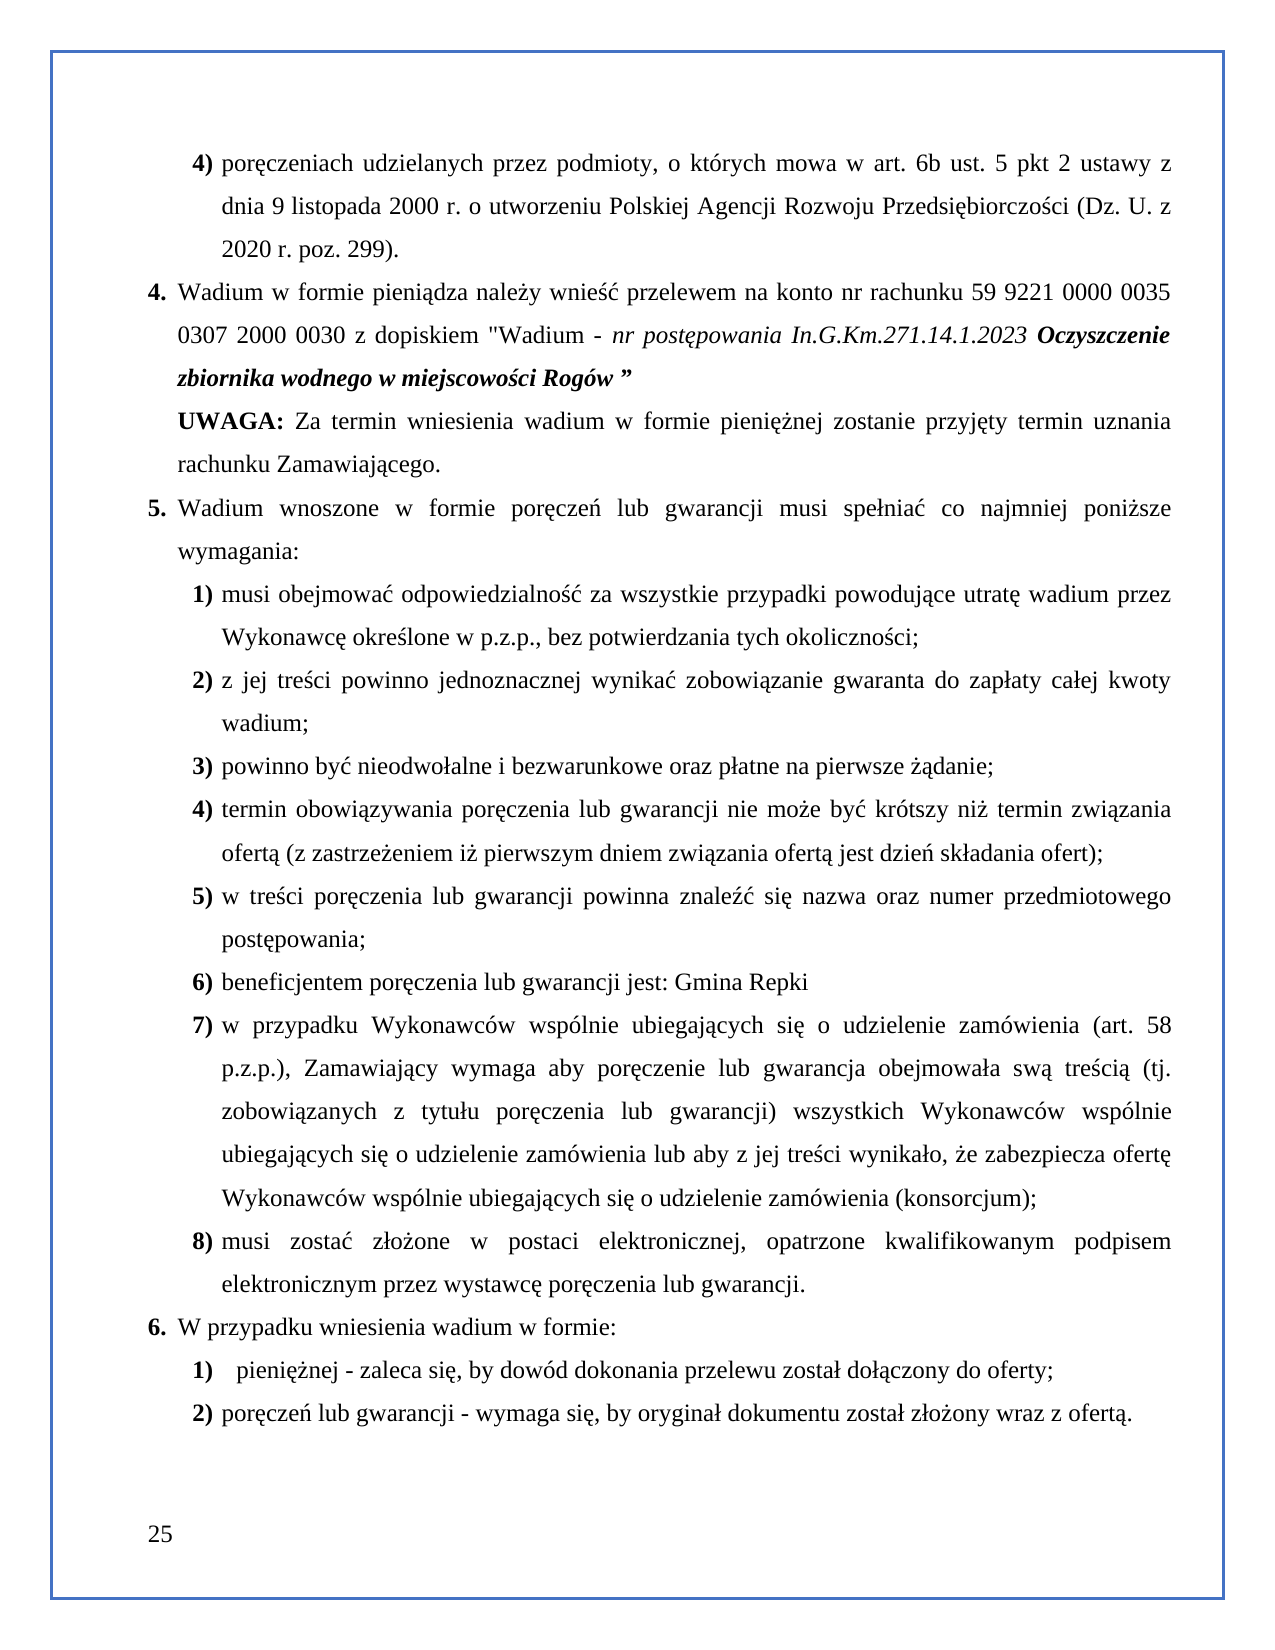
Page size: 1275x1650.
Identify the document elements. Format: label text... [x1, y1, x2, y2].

text 6. W przypadku wniesienia wadium w formie: [148, 1312, 1172, 1341]
text 4) poręczeniach udzielanych przez podmioty, o których mowa w art. 6b ust. 5 pkt 2 ustawy z dnia 9 listopada 2000 r. o utworzeniu Polskiej Agencji Rozwoju Przedsiębiorczości (Dz. U. z 2020 r. poz. 299). [192, 148, 1172, 263]
text 5. Wadium wnoszone w formie poręczeń lub gwarancji musi spełniać co najmniej poniższe wymagania: [148, 493, 1172, 564]
text UWAGA: Za termin wniesienia wadium w formie pieniężnej zostanie przyjęty termin uznania rachunku Zamawiającego. [177, 406, 1172, 478]
text 3) powinno być nieodwołalne i bezwarunkowe oraz płatne na pierwsze żądanie; [192, 751, 1172, 780]
text 7) w przypadku Wykonawców wspólnie ubiegających się o udzielenie zamówienia (art. 58 p.z.p.), Zamawiający wymaga aby poręczenie lub gwarancja obejmowała swą treścią (tj. zobowiązanych z tytułu poręczenia lub gwarancji) wszystkich Wykonawców wspólnie ubiegających się o udzielenie zamówienia lub aby z jej treści wynikało, że zabezpiecza ofertę Wykonawców wspólnie ubiegających się o udzielenie zamówienia (konsorcjum); [192, 1010, 1172, 1211]
text 4. Wadium w formie pieniądza należy wnieść przelewem na konto nr rachunku 59 9221 0000 0035 0307 2000 0030 z dopiskiem "Wadium - nr postępowania In.G.Km.271.14.1.2023 Oczyszczenie zbiornika wodnego w miejscowości Rogów ” [148, 277, 1172, 392]
text 4) termin obowiązywania poręczenia lub gwarancji nie może być krótszy niż termin związania ofertą (z zastrzeżeniem iż pierwszym dniem związania ofertą jest dzień składania ofert); [192, 794, 1172, 866]
text 2) z jej treści powinno jednoznacznej wynikać zobowiązanie gwaranta do zapłaty całej kwoty wadium; [192, 665, 1172, 737]
text 1) pieniężnej - zaleca się, by dowód dokonania przelewu został dołączony do oferty; [192, 1355, 1172, 1384]
text 1) musi obejmować odpowiedzialność za wszystkie przypadki powodujące utratę wadium przez Wykonawcę określone w p.z.p., bez potwierdzania tych okoliczności; [192, 579, 1172, 651]
text 2) poręczeń lub gwarancji - wymaga się, by oryginał dokumentu został złożony wraz z ofertą. [192, 1398, 1172, 1427]
text 6) beneficjentem poręczenia lub gwarancji jest: Gmina Repki [192, 967, 1172, 996]
text 5) w treści poręczenia lub gwarancji powinna znaleźć się nazwa oraz numer przedmiotowego postępowania; [192, 881, 1172, 953]
text 8) musi zostać złożone w postaci elektronicznej, opatrzone kwalifikowanym podpisem elektronicznym przez wystawcę poręczenia lub gwarancji. [192, 1226, 1172, 1298]
